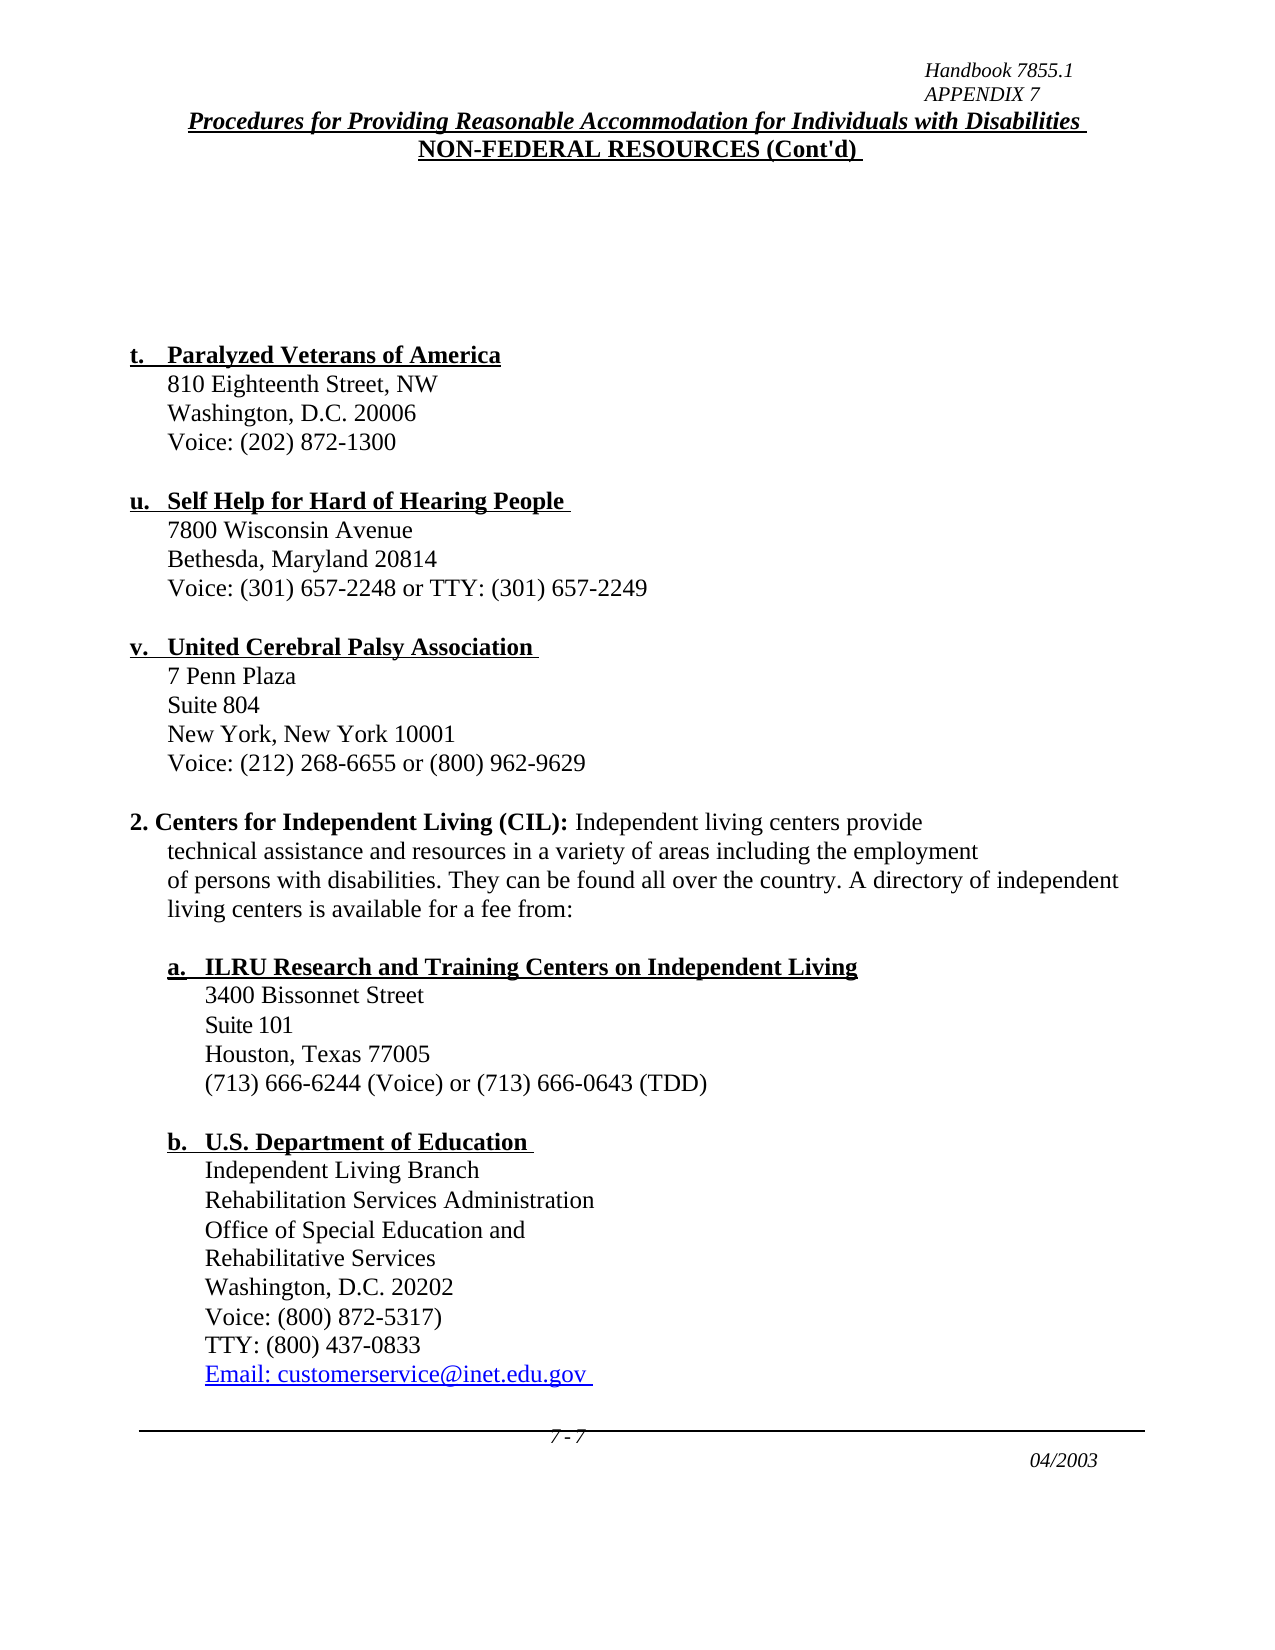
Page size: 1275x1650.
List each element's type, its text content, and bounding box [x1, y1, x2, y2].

list United Cerebral Palsy Association [129, 632, 1145, 661]
text Handbook 7855.1 APPENDIX 7 [924, 58, 1145, 106]
text of persons with disabilities. They can be found all over the country. A directory of independent [167, 865, 1145, 894]
list Paralyzed Veterans of America [129, 341, 1145, 369]
text 04/2003 [1029, 1448, 1145, 1472]
text Suite 804 [167, 690, 1145, 719]
text 2. Centers for Independent Living (CIL): Independent living centers provide [129, 807, 1145, 836]
text Voice: (212) 268-6655 or (800) 962-9629 [167, 748, 1145, 777]
text 810 Eighteenth Street, NW Washington, D.C. 20006 Voice: (202) 872-1300 [167, 369, 1145, 456]
text Procedures for Providing Reasonable Accommodation for Individuals with Disabilities NON-FEDERAL RESOURCES (Cont'd) [129, 107, 1145, 163]
list ILRU Research and Training Centers on Independent Living [167, 957, 1145, 981]
text technical assistance and resources in a variety of areas including the employment [167, 836, 1145, 865]
text Independent Living Branch [204, 1156, 1145, 1184]
text Email: customerservice@inet.edu.gov [204, 1361, 1145, 1388]
text 7 Penn Plaza [167, 661, 1145, 690]
text Rehabilitation Services Administration [204, 1185, 1145, 1214]
text Washington, D.C. 20202 [204, 1272, 1145, 1301]
text (713) 666-6244 (Voice) or (713) 666-0643 (TDD) [204, 1068, 1145, 1097]
text Office of Special Education and [204, 1215, 1145, 1244]
list Self Help for Hard of Hearing People [129, 487, 1145, 515]
text 7800 Wisconsin Avenue [167, 515, 1145, 544]
text New York, New York 10001 [167, 719, 1145, 748]
text 3400 Bissonnet Street [204, 981, 1145, 1010]
text 7-7 [549, 1432, 1145, 1448]
text TTY: (800) 437-0833 [204, 1331, 1145, 1360]
text Suite 101 [204, 1010, 1145, 1039]
text Houston, Texas 77005 [204, 1039, 1145, 1068]
list U.S. Department of Education [167, 1127, 1145, 1156]
text Voice: (800) 872-5317) [204, 1302, 1145, 1331]
text Voice: (301) 657-2248 or TTY: (301) 657-2249 [167, 573, 1145, 602]
text Bethesda, Maryland 20814 [167, 544, 1145, 573]
text living centers is available for a fee from: [167, 894, 1145, 923]
text Rehabilitative Services [204, 1244, 1145, 1272]
